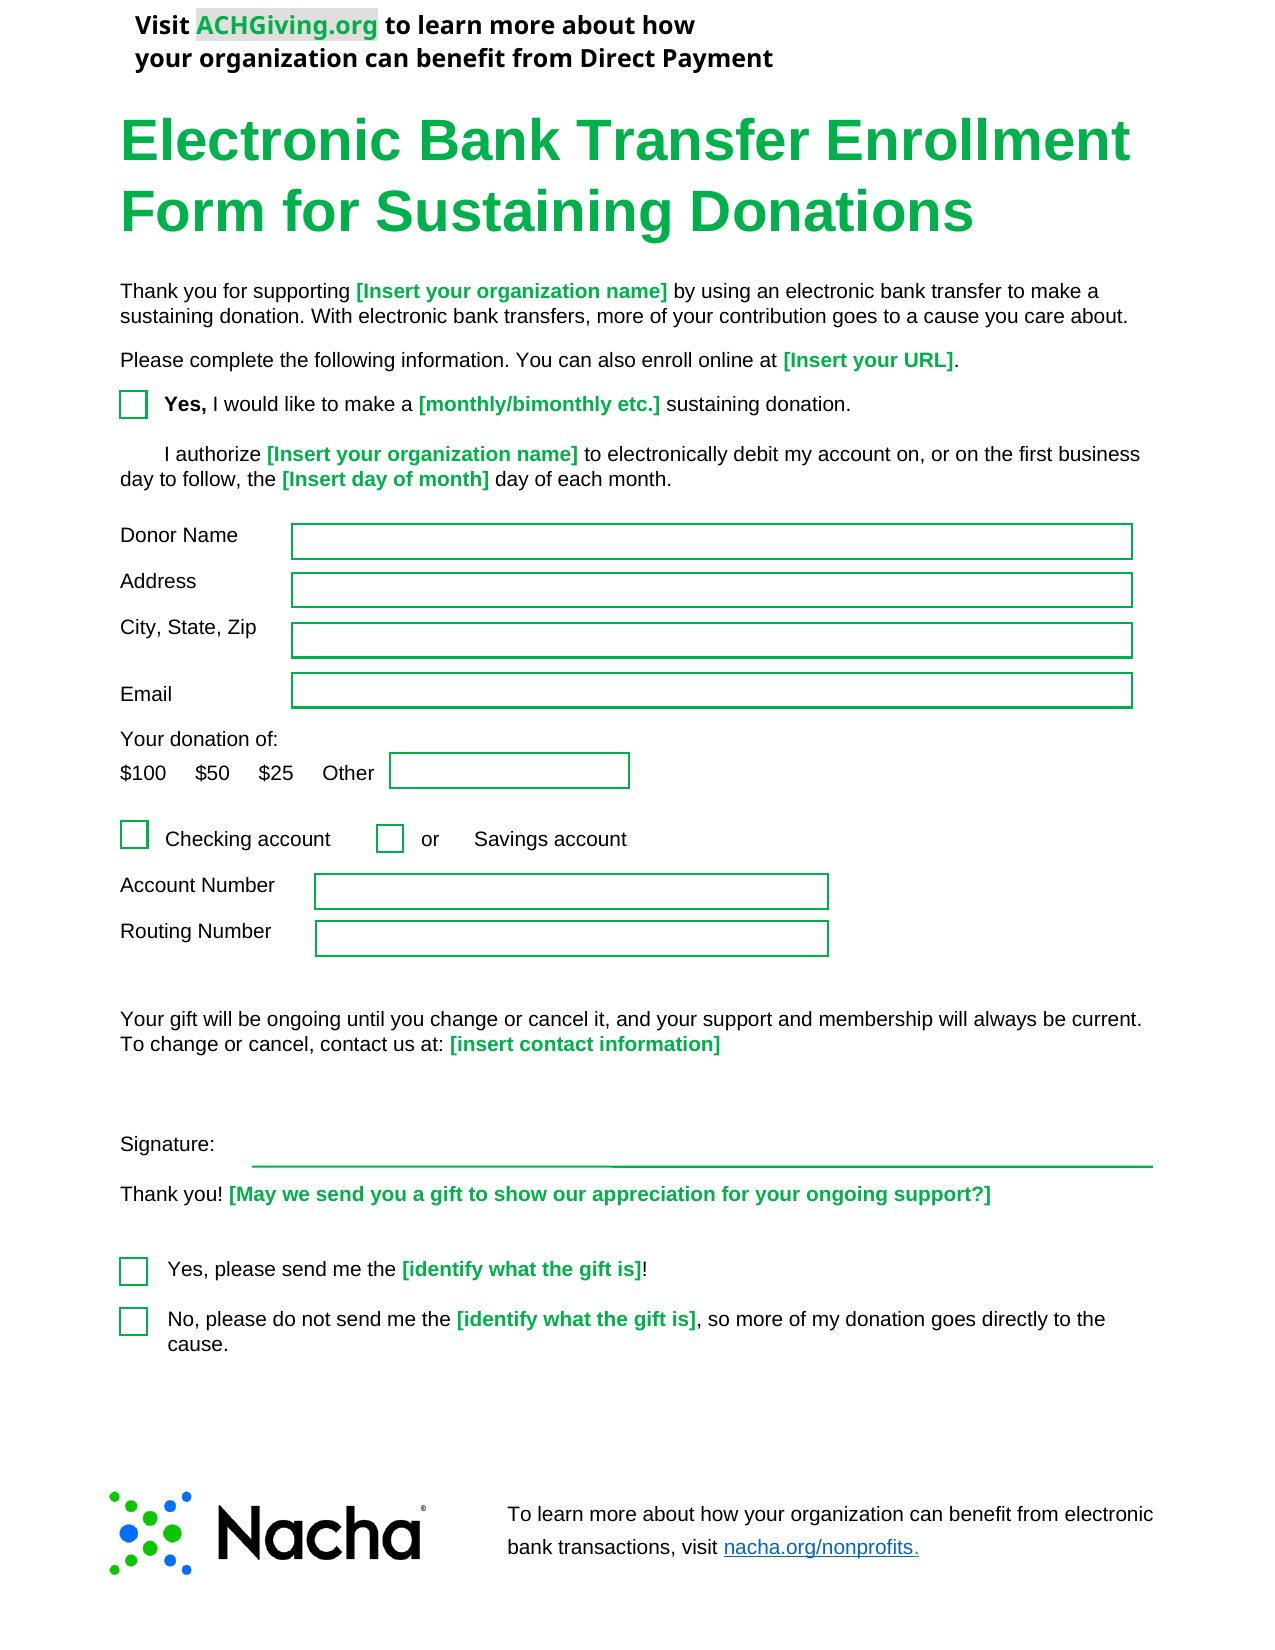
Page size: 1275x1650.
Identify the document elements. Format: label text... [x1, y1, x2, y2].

text Email [120, 641, 1155, 708]
text Your donation of: [120, 720, 1155, 753]
text Account Number [120, 866, 1155, 899]
text I authorize [Insert your organization name] to electronically debit my account on, or on the first business day to follow, the [Insert day of month] day of each month. [120, 441, 1155, 491]
text Yes, I would like to make a [monthly/bimonthly etc.] sustaining donation. [148, 391, 1155, 416]
text $100 $50 $25 Other [120, 753, 1155, 820]
text Address [120, 562, 1155, 595]
text Your gift will be ongoing until you change or cancel it, and your support and membership will always be current. To change or cancel, contact us at: [insert contact information] [120, 982, 1155, 1057]
text Thank you! [May we send you a gift to show our appreciation for your ongoing support?] [120, 1182, 1155, 1232]
subtitle Electronic Bank Transfer Enrollment Form for Sustaining Donations [120, 103, 1155, 245]
text City, State, Zip [120, 608, 1155, 641]
text Checking account or Savings account [120, 820, 1155, 853]
text Donor Name [120, 516, 1155, 549]
text Please complete the following information. You can also enroll online at [Insert your URL]. [120, 347, 1155, 372]
text No, please do not send me the [identify what the gift is], so more of my donation goes directly to the cause. [120, 1307, 1155, 1357]
picture [109, 1491, 426, 1575]
text Yes, please send me the [identify what the gift is]! [148, 1257, 1155, 1282]
text Thank you for supporting [Insert your organization name] by using an electronic bank transfer to make a sustaining donation. With electronic bank transfers, more of your contribution goes to a cause you care about. [120, 278, 1155, 328]
text Routing Number [120, 912, 1155, 945]
text Signature: [120, 1132, 1155, 1157]
